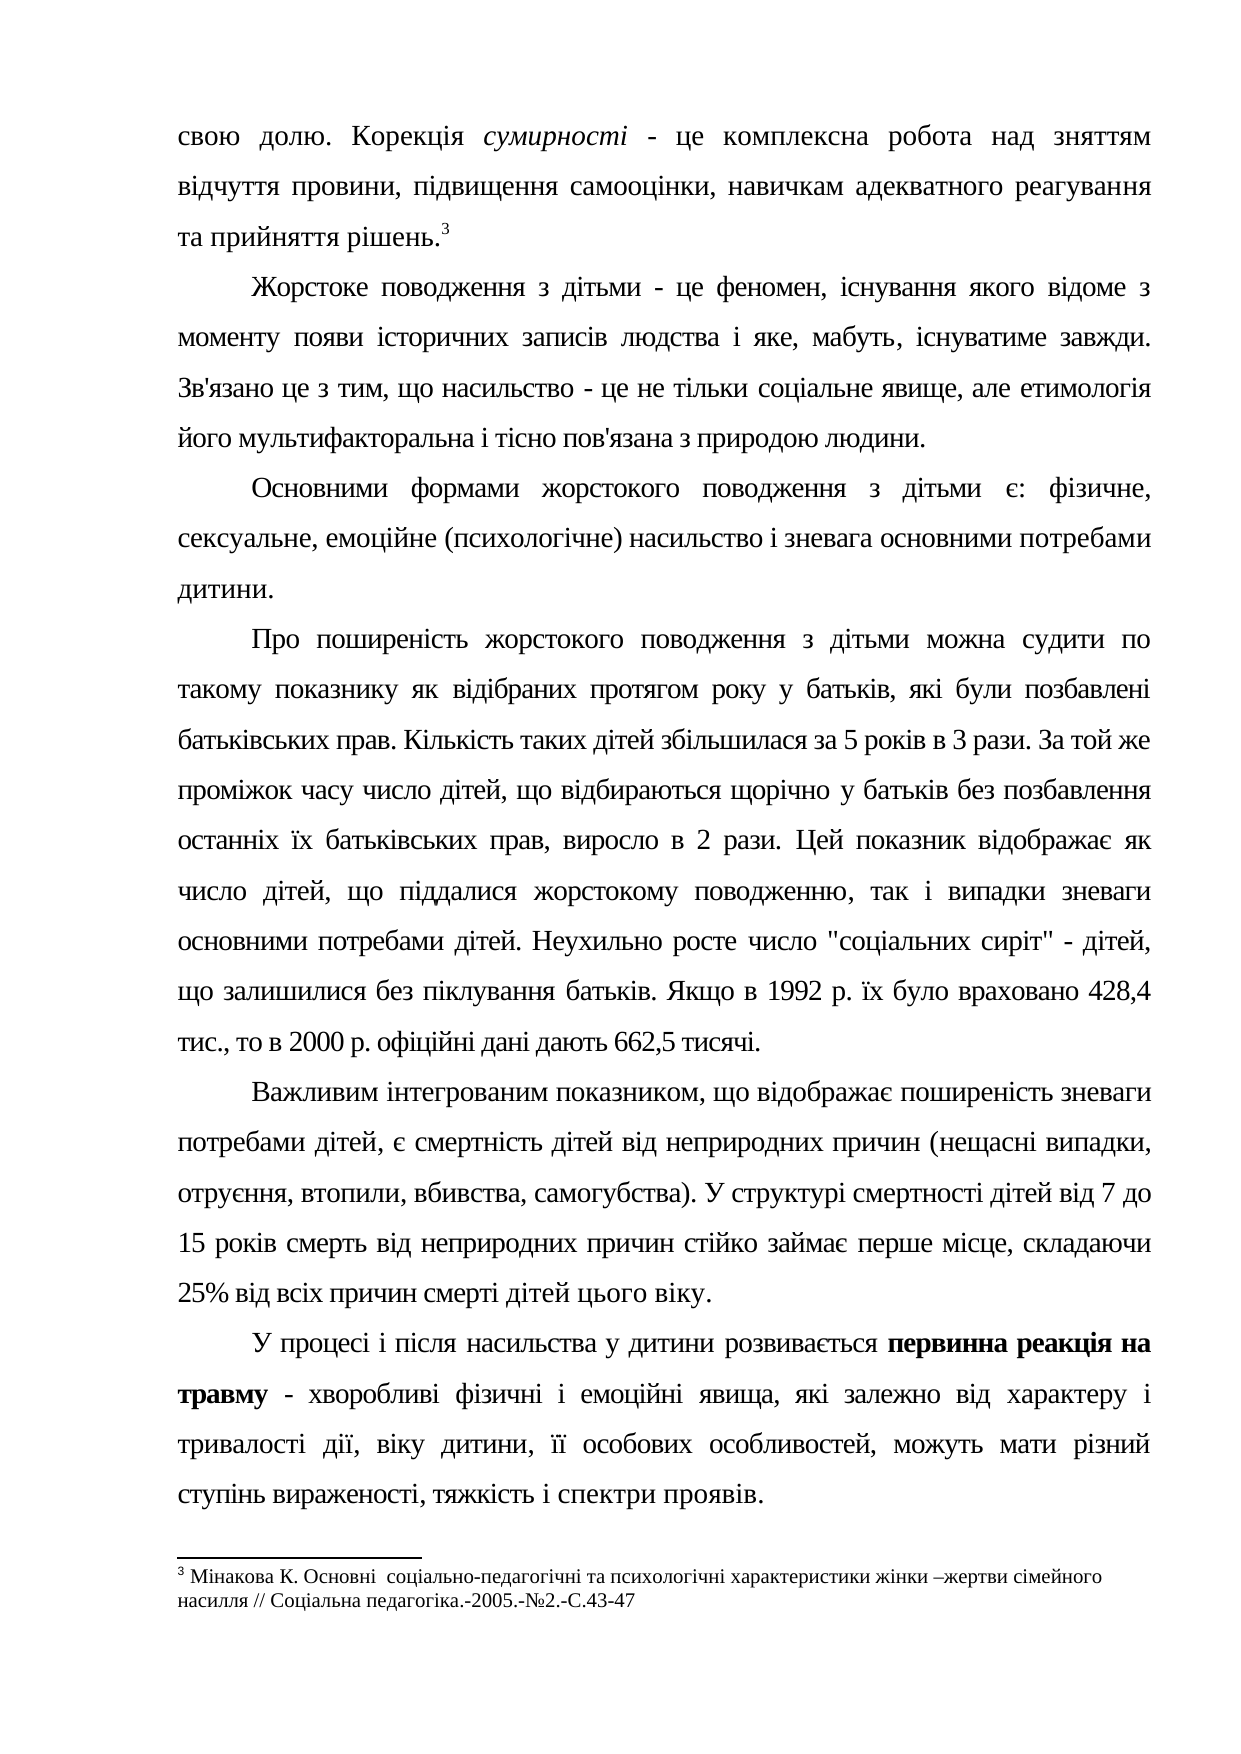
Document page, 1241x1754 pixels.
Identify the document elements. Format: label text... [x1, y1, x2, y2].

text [177, 118, 1152, 252]
text У процесі і після|потім| насильства у дитини|дитя| розвивається первинна реакція на травму - хворобливі|болючий| фізичні і емоційні|емоціональний| явища, які залежно від характеру|вдача| і тривалості дії, віку дитини|дитя|, її особових особливостей, можуть мати різний ступінь|міра| вираженості|виказаний,висловлений|, тяжкість|тягар| і спектри проявів|вияв|. [177, 1326, 1152, 1510]
text Жорстоке поводження з дітьми - це феномен, існування якого відоме з моменту|із моменту| появи історичних записів людства і яке, мабуть|очевидно|, існуватиме завжди. Зв'язано це з|із| тим, що насильство - це не тільки|не лише,не те що| соціальне явище, але|та| етимологія його мультифакторальна і тісно пов'язана з природою людини. [177, 269, 1152, 453]
text Про поширеність жорстокого поводження з дітьми можна судити по такому показнику як відібраних протягом року у батьків, які були позбавлені батьківських прав. Кількість таких дітей збільшилася за 5 років в 3 рази. За той же проміжок часу число дітей, що відбираються щорічно|щорік| у батьків без позбавлення останніх їх батьківських прав, виросло в 2 рази. Цей показник відображає|відбивати| як число дітей, що піддалися жорстокому поводженню|звертання,обіг|, так і випадки зневаги|нехтування| основними потребами|нужда| дітей. Неухильно росте|зростати| число "соціальних сиріт" - дітей, що залишилися без піклування батьків. Якщо в 1992 р. їх було враховано 428,4 тис., то в 2000 р. офіційні дані дають 662,5 тисячі. [177, 621, 1152, 1057]
text Основними формами жорстокого поводження з дітьми є|з'являтися,являтися|: фізичне, сексуальне, емоційне|емоціональний| (психологічне) насильство і зневага|нехтування| основними потребами|нужда| дитини. [177, 470, 1152, 604]
text Важливим|поважний| інтегрованим показником, що відображає|відбивати| поширеність зневаги|нехтування| потребами|нужда| дітей, є|з'являтися,являтися| смертність дітей від неприродних причин (нещасні випадки, отруєння, втопили|утопити,потопити|, вбивства, самогубства). У структурі смертності дітей від 7 до 15 років смерть від неприродних причин стійко займає|позичати,посідати| перше місце, складаючи 25% від всіх причин смерті дітей цього віку. [177, 1074, 1152, 1309]
